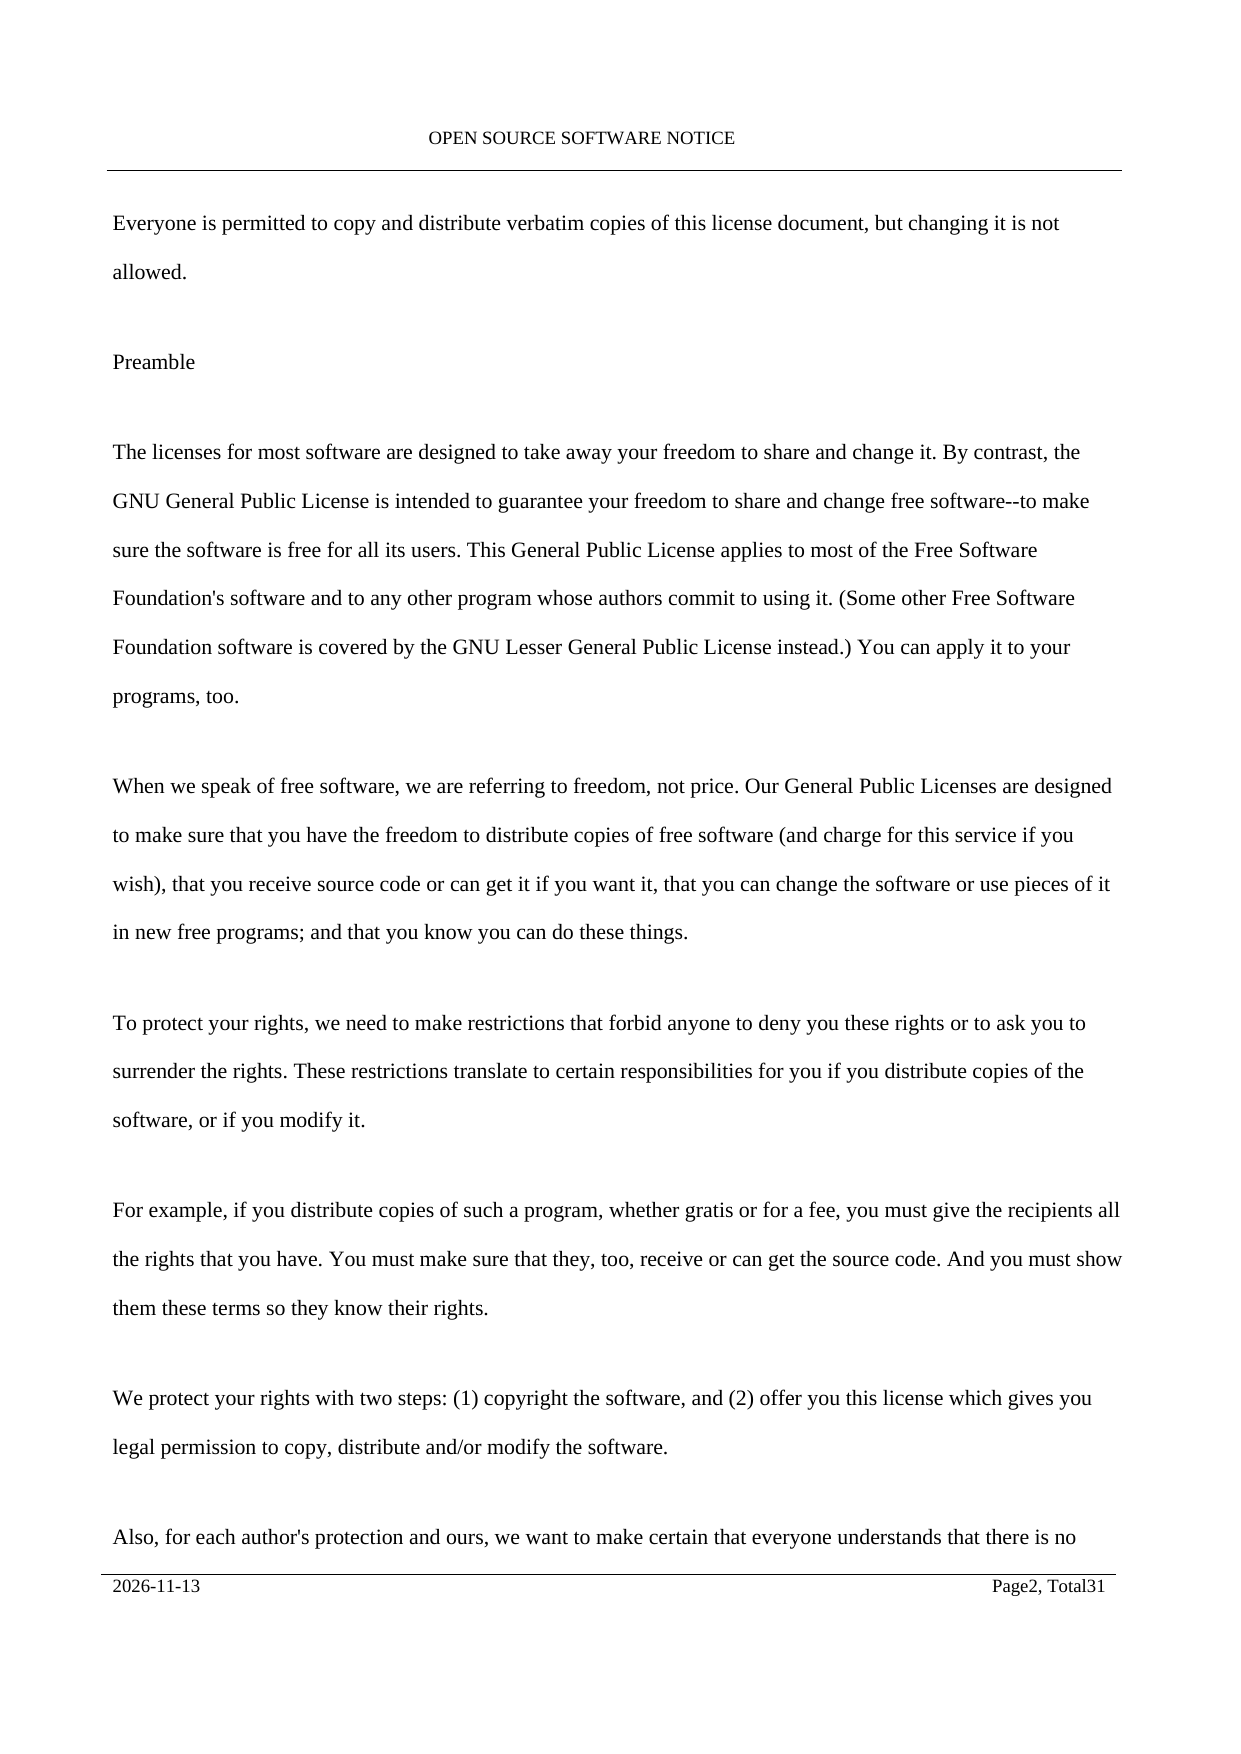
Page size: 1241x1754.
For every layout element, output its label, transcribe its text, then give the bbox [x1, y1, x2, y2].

text Preamble [112, 345, 1128, 378]
text For example, if you distribute copies of such a program, whether gratis or for a fee, you must give the recipients all the rights that you have. You must make sure that they, too, receive or can get the source code. And you must show them these terms so they know their rights. [112, 1194, 1128, 1324]
text We protect your rights with two steps: (1) copyright the software, and (2) offer you this license which gives you legal permission to copy, distribute and/or modify the software. [112, 1381, 1128, 1463]
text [112, 1520, 1128, 1553]
text When we speak of free software, we are referring to freedom, not price. Our General Public Licenses are designed to make sure that you have the freedom to distribute copies of free software (and charge for this service if you wish), that you receive source code or can get it if you want it, that you can change the software or use pieces of it in new free programs; and that you know you can do these things. [112, 769, 1128, 948]
text Everyone is permitted to copy and distribute verbatim copies of this license document, but changing it is not allowed. [112, 206, 1128, 288]
text To protect your rights, we need to make restrictions that forbid anyone to deny you these rights or to ask you to surrender the rights. These restrictions translate to certain responsibilities for you if you distribute copies of the software, or if you modify it. [112, 1006, 1128, 1136]
text The licenses for most software are designed to take away your freedom to share and change it. By contrast, the GNU General Public License is intended to guarantee your freedom to share and change free software--to make sure the software is free for all its users. This General Public License applies to most of the Free Software Foundation's software and to any other program whose authors commit to using it. (Some other Free Software Foundation software is covered by the GNU Lesser General Public License instead.) You can apply it to your programs, too. [112, 436, 1128, 712]
